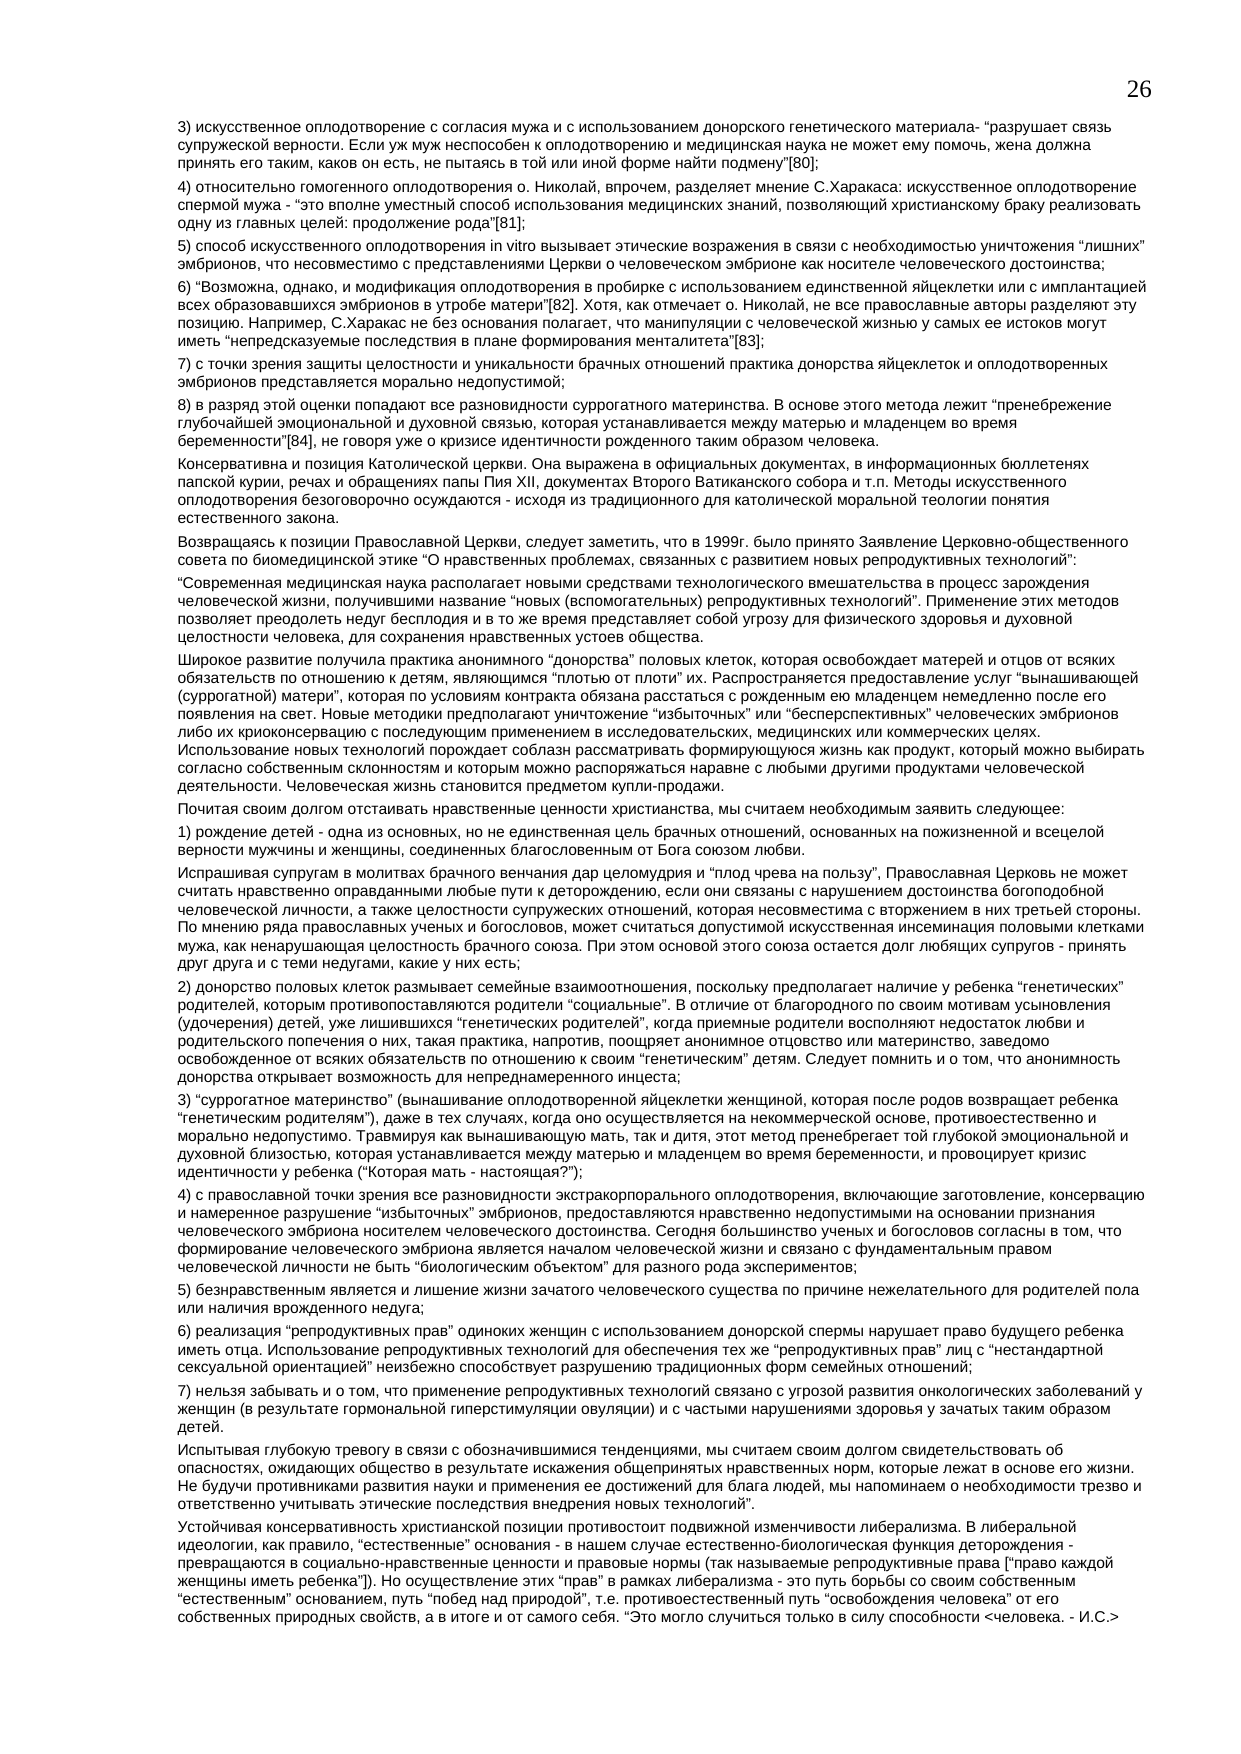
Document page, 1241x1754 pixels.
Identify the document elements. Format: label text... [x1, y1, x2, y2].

text 8) в разряд этой оценки попадают все разновидности суррогатного материнства. В основе этого метода лежит “пренебрежение глубочайшей эмоциональной и духовной связью, которая устанавливается между матерью и младенцем во время беременности”[84], не говоря уже о кризисе идентичности рожденного таким образом человека. [177, 396, 1152, 450]
text 1) рождение детей - одна из основных, но не единственная цель брачных отношений, основанных на пожизненной и всецелой верности мужчины и женщины, соединенных благословенным от Бога союзом любви. [177, 823, 1152, 859]
text “Современная медицинская наука располагает новыми средствами технологического вмешательства в процесс зарождения человеческой жизни, получившими название “новых (вспомогательных) репродуктивных технологий”. Применение этих методов позволяет преодолеть недуг бесплодия и в то же время представляет собой угрозу для физического здоровья и духовной целостности человека, для сохранения нравственных устоев общества. [177, 573, 1152, 646]
text 6) “Возможна, однако, и модификация оплодотворения в пробирке с использованием единственной яйцеклетки или с имплантацией всех образовавшихся эмбрионов в утробе матери”[82]. Хотя, как отмечает о. Николай, не все православные авторы разделяют эту позицию. Например, С.Харакас не без основания полагает, что манипуляции с человеческой жизнью у самых ее истоков могут иметь “непредсказуемые последствия в плане формирования менталитета”[83]; [177, 278, 1152, 350]
text Широкое развитие получила практика анонимного “донорства” половых клеток, которая освобождает матерей и отцов от всяких обязательств по отношению к детям, являющимся “плотью от плоти” их. Распространяется предоставление услуг “вынашивающей (суррогатной) матери”, которая по условиям контракта обязана расстаться с рожденным ею младенцем немедленно после его появления на свет. Новые методики предполагают уничтожение “избыточных” или “бесперспективных” человеческих эмбрионов либо их криоконсервацию с последующим применением в исследовательских, медицинских или коммерческих целях. Использование новых технологий порождает соблазн рассматривать формирующуюся жизнь как продукт, который можно выбирать согласно собственным склонностям и которым можно распоряжаться наравне с любыми другими продуктами человеческой деятельности. Человеческая жизнь становится предметом купли-продажи. [177, 651, 1152, 795]
text 4) относительно гомогенного оплодотворения о. Николай, впрочем, разделяет мнение С.Харакаса: искусственное оплодотворение спермой мужа - “это вполне уместный способ использования медицинских знаний, позволяющий христианскому браку реализовать одну из главных целей: продолжение рода”[81]; [177, 177, 1152, 231]
text Консервативна и позиция Католической церкви. Она выражена в официальных документах, в информационных бюллетенях папской курии, речах и обращениях папы Пия XII, документах Второго Ватиканского собора и т.п. Методы искусственного оплодотворения безоговорочно осуждаются - исходя из традиционного для католической моральной теологии понятия естественного закона. [177, 455, 1152, 527]
text Испытывая глубокую тревогу в связи с обозначившимися тенденциями, мы считаем своим долгом свидетельствовать об опасностях, ожидающих общество в результате искажения общепринятых нравственных норм, которые лежат в основе его жизни. Не будучи противниками развития науки и применения ее достижений для блага людей, мы напоминаем о необходимости трезво и ответственно учитывать этические последствия внедрения новых технологий”. [177, 1441, 1152, 1513]
text 7) нельзя забывать и о том, что применение репродуктивных технологий связано с угрозой развития онкологических заболеваний у женщин (в результате гормональной гиперстимуляции овуляции) и с частыми нарушениями здоровья у зачатых таким образом детей. [177, 1381, 1152, 1435]
text Возвращаясь к позиции Православной Церкви, следует заметить, что в 1999г. было принято Заявление Церковно-общественного совета по биомедицинской этике “О нравственных проблемах, связанных с развитием новых репродуктивных технологий”: [177, 532, 1152, 568]
text 6) реализация “репродуктивных прав” одиноких женщин с использованием донорской спермы нарушает право будущего ребенка иметь отца. Использование репродуктивных технологий для обеспечения тех же “репродуктивных прав” лиц с “нестандартной сексуальной ориентацией” неизбежно способствует разрушению традиционных форм семейных отношений; [177, 1322, 1152, 1376]
text Почитая своим долгом отстаивать нравственные ценности христианства, мы считаем необходимым заявить следующее: [177, 800, 1152, 818]
text 4) с православной точки зрения все разновидности экстракорпорального оплодотворения, включающие заготовление, консервацию и намеренное разрушение “избыточных” эмбрионов, предоставляются нравственно недопустимыми на основании признания человеческого эмбриона носителем человеческого достоинства. Сегодня большинство ученых и богословов согласны в том, что формирование человеческого эмбриона является началом человеческой жизни и связано с фундаментальным правом человеческой личности не быть “биологическим объектом” для разного рода экспериментов; [177, 1186, 1152, 1276]
text 2) донорство половых клеток размывает семейные взаимоотношения, поскольку предполагает наличие у ребенка “генетических” родителей, которым противопоставляются родители “социальные”. В отличие от благородного по своим мотивам усыновления (удочерения) детей, уже лишившихся “генетических родителей”, когда приемные родители восполняют недостаток любви и родительского попечения о них, такая практика, напротив, поощряет анонимное отцовство или материнство, заведомо освобожденное от всяких обязательств по отношению к своим “генетическим” детям. Следует помнить и о том, что анонимность донорства открывает возможность для непреднамеренного инцеста; [177, 977, 1152, 1086]
text 5) безнравственным является и лишение жизни зачатого человеческого существа по причине нежелательного для родителей пола или наличия врожденного недуга; [177, 1281, 1152, 1317]
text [177, 1518, 1152, 1626]
text 7) с точки зрения защиты целостности и уникальности брачных отношений практика донорства яйцеклеток и оплодотворенных эмбрионов представляется морально недопустимой; [177, 355, 1152, 391]
text 3) “суррогатное материнство” (вынашивание оплодотворенной яйцеклетки женщиной, которая после родов возвращает ребенка “генетическим родителям”), даже в тех случаях, когда оно осуществляется на некоммерческой основе, противоестественно и морально недопустимо. Травмируя как вынашивающую мать, так и дитя, этот метод пренебрегает той глубокой эмоциональной и духовной близостью, которая устанавливается между матерью и младенцем во время беременности, и провоцирует кризис идентичности у ребенка (“Которая мать - настоящая?”); [177, 1091, 1152, 1181]
text Испрашивая супругам в молитвах брачного венчания дар целомудрия и “плод чрева на пользу”, Православная Церковь не может считать нравственно оправданными любые пути к деторождению, если они связаны с нарушением достоинства богоподобной человеческой личности, а также целостности супружеских отношений, которая несовместима с вторжением в них третьей стороны. По мнению ряда православных ученых и богословов, может считаться допустимой искусственная инсеминация половыми клетками мужа, как ненарушающая целостность брачного союза. При этом основой этого союза остается долг любящих супругов - принять друг друга и с теми недугами, какие у них есть; [177, 864, 1152, 972]
text 5) способ искусственного оплодотворения in vitro вызывает этические возражения в связи с необходимостью уничтожения “лишних” эмбрионов, что несовместимо с представлениями Церкви о человеческом эмбрионе как носителе человеческого достоинства; [177, 236, 1152, 272]
text 3) искусственное оплодотворение с согласия мужа и с использованием донорского генетического материала- “разрушает связь супружеской верности. Если уж муж неспособен к оплодотворению и медицинская наука не может ему помочь, жена должна принять его таким, каков он есть, не пытаясь в той или иной форме найти подмену”[80]; [177, 118, 1152, 172]
